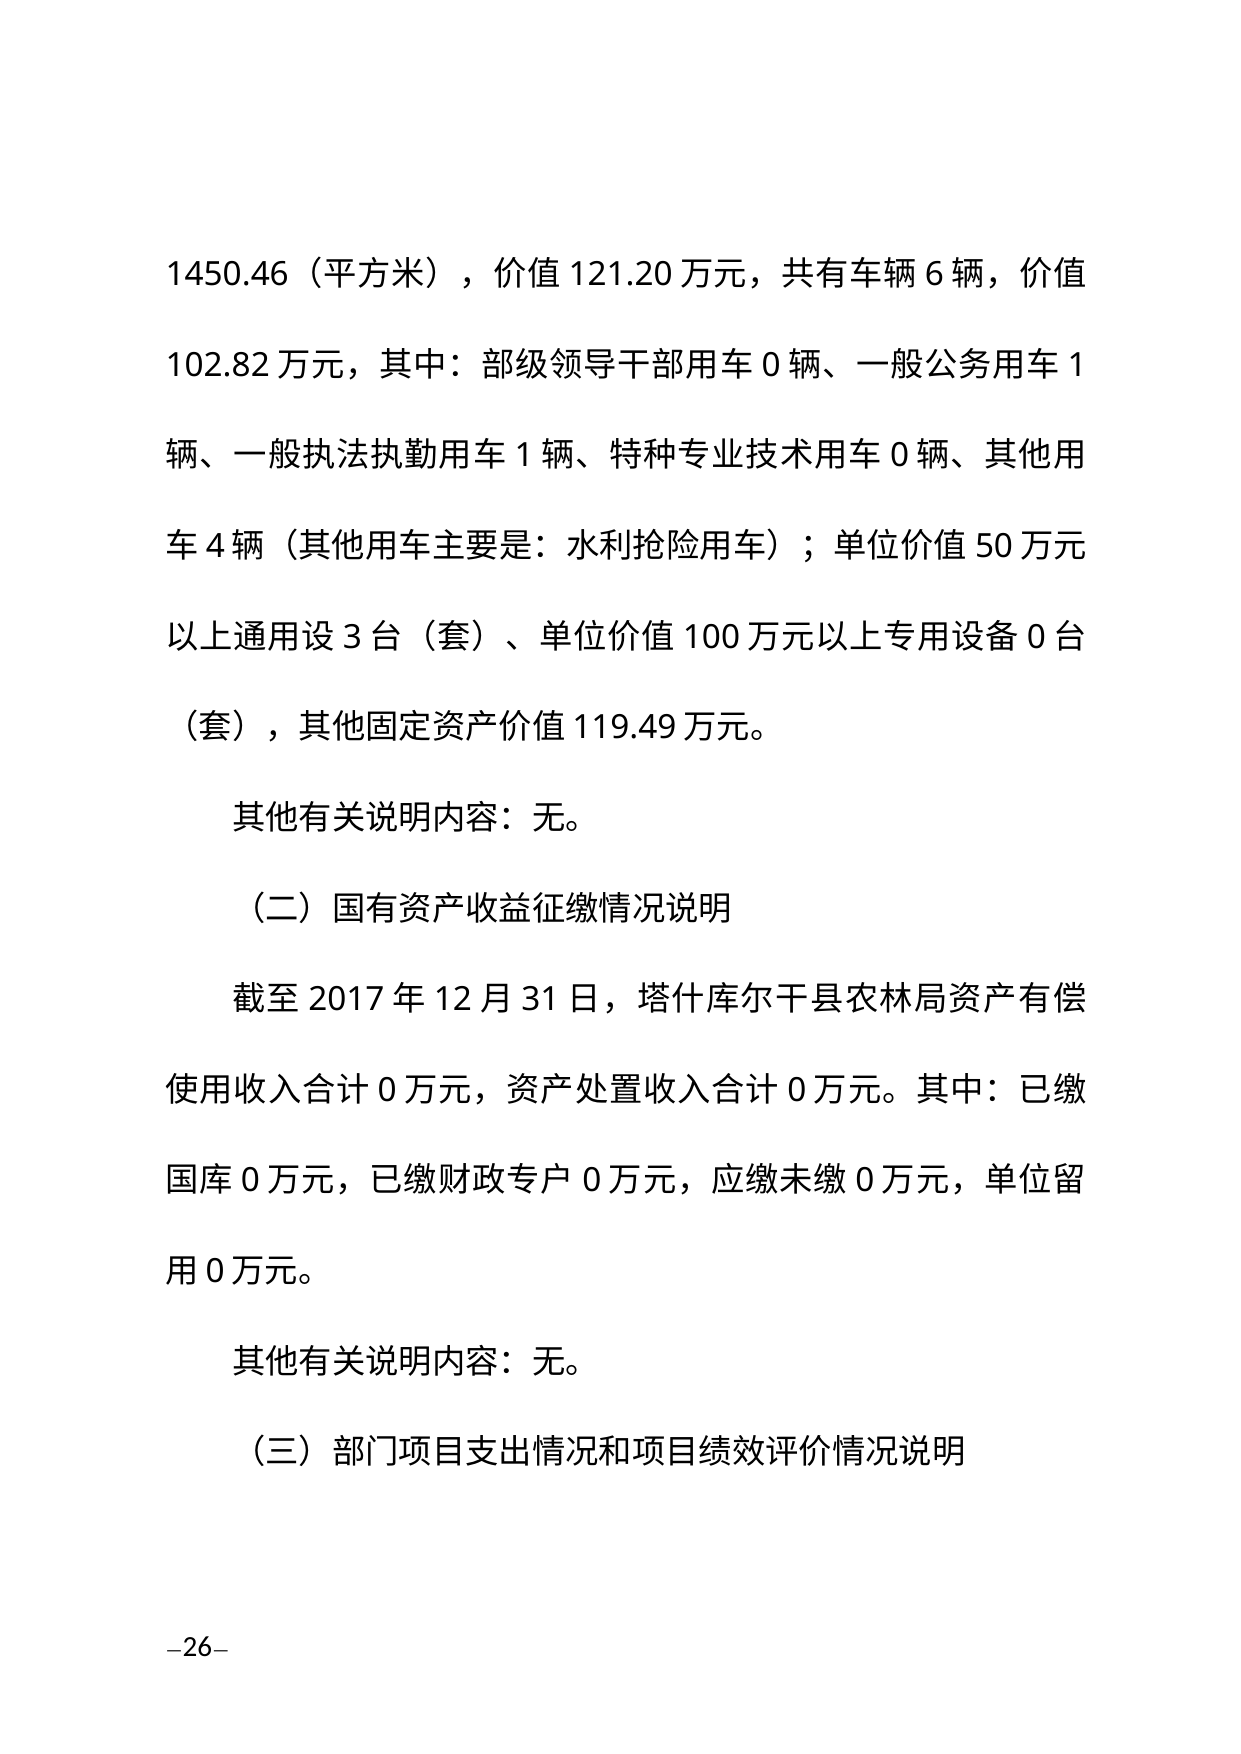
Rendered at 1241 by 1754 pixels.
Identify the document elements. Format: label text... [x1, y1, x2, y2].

text 其他有关说明内容：无。 [165, 769, 1087, 860]
text 截至2017年12月31日，塔什库尔干县农林局资产有偿使用收入合计0万元，资产处置收入合计0万元。其中：已缴国库0万元，已缴财政专户0万元，应缴未缴0万元，单位留用0万元。 [165, 951, 1087, 1313]
text （三）部门项目支出情况和项目绩效评价情况说明 [165, 1404, 1087, 1494]
text 其他有关说明内容：无。 [165, 1313, 1087, 1404]
text （二）国有资产收益征缴情况说明 [165, 860, 1087, 951]
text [165, 226, 1087, 769]
